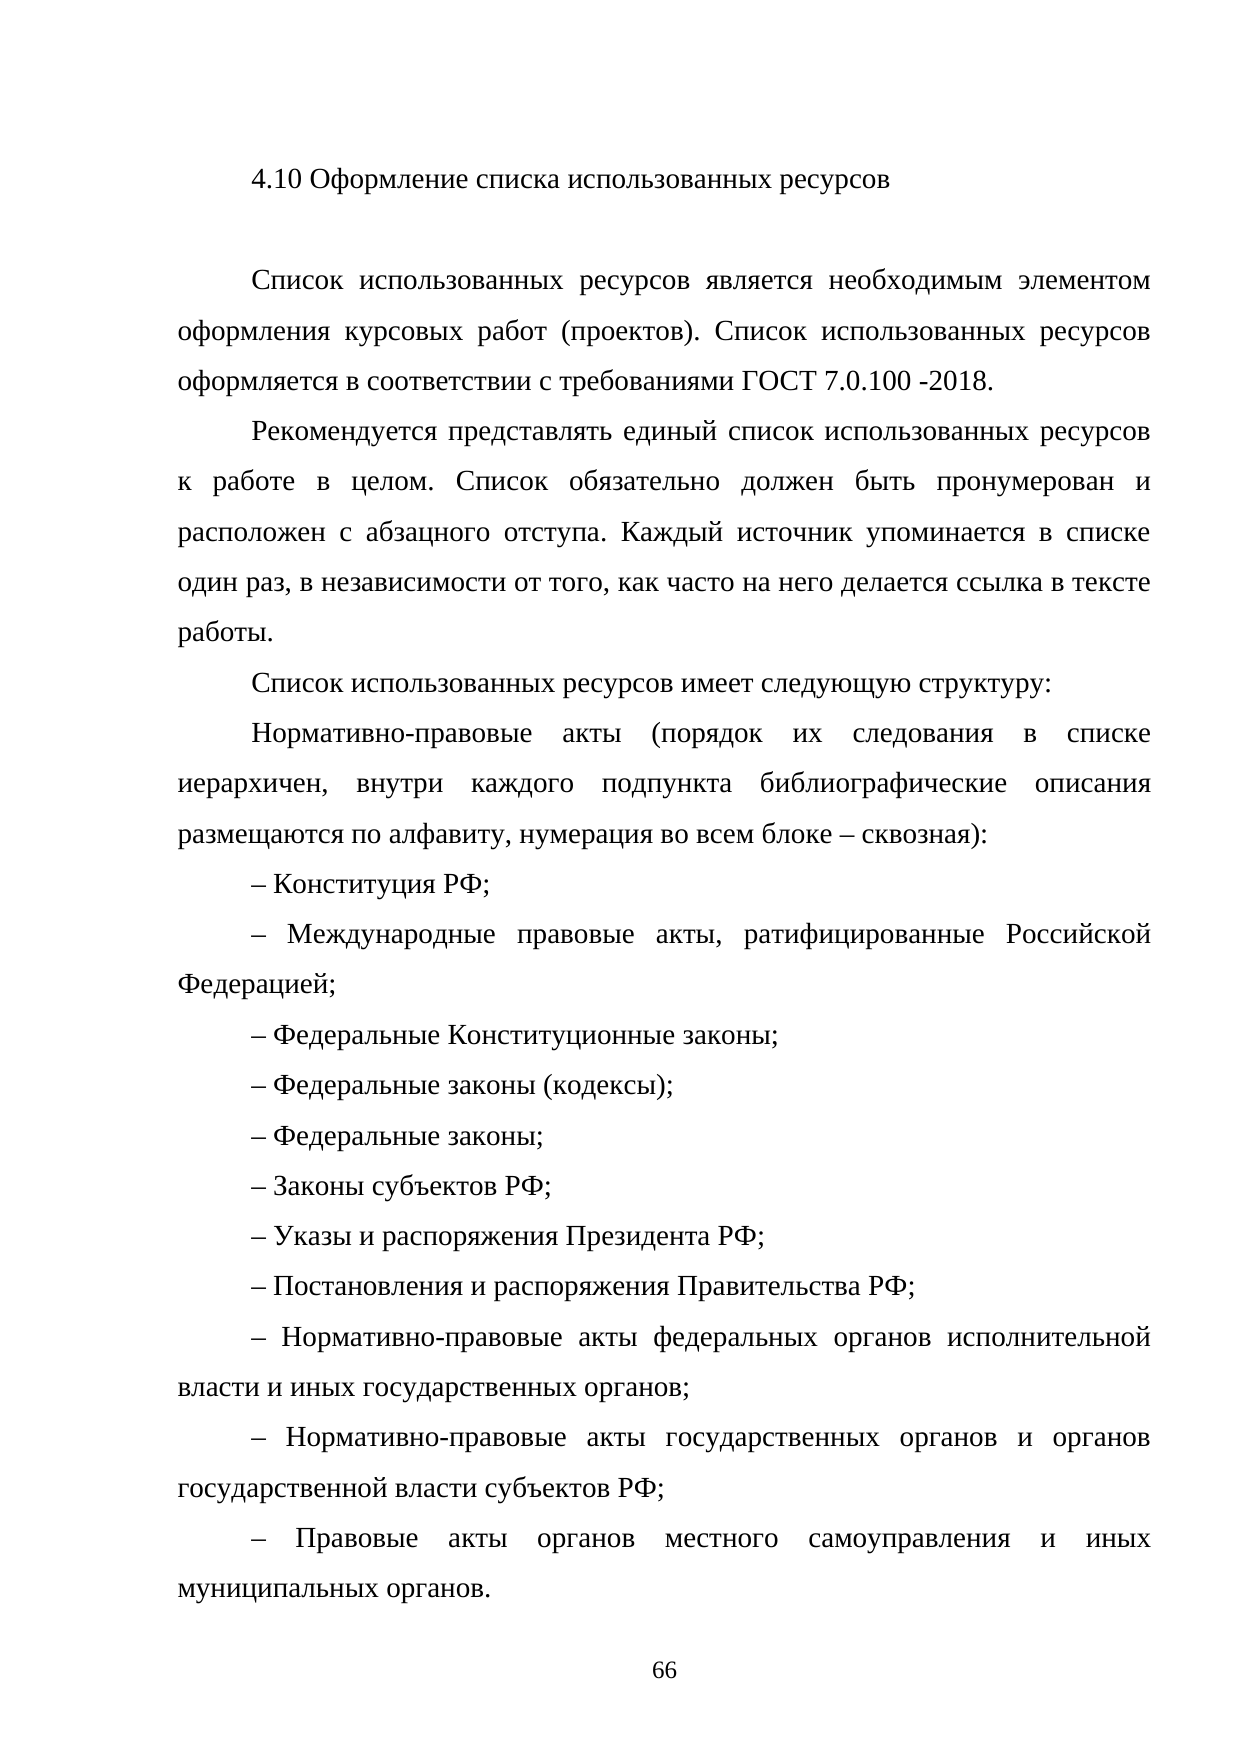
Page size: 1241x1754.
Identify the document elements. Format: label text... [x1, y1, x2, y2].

text – Федеральные Конституционные законы; [177, 1017, 1152, 1051]
text – Нормативно-правовые акты федеральных органов исполнительной власти и иных государственных органов; [177, 1319, 1152, 1403]
text Список использованных ресурсов имеет следующую структуру: [177, 665, 1152, 698]
text – Международные правовые акты, ратифицированные Российской Федерацией; [177, 916, 1152, 1000]
text – Федеральные законы; [177, 1118, 1152, 1151]
text – Постановления и распоряжения Правительства РФ; [177, 1268, 1152, 1302]
text – Правовые акты органов местного самоуправления и иных муниципальных органов. [177, 1520, 1152, 1604]
text – Законы субъектов РФ; [177, 1168, 1152, 1201]
text – Нормативно-правовые акты государственных органов и органов государственной власти субъектов РФ; [177, 1419, 1152, 1503]
text – Федеральные законы (кодексы); [177, 1067, 1152, 1101]
text – Указы и распоряжения Президента РФ; [177, 1218, 1152, 1252]
text Рекомендуется представлять единый список использованных ресурсов к работе в целом. Список обязательно должен быть пронумерован и расположен с абзацного отступа. Каждый источник упоминается в списке один раз, в независимости от того, как часто на него делается ссылка в тексте работы. [177, 413, 1152, 648]
text – Конституция РФ; [177, 866, 1152, 899]
text Нормативно-правовые акты (порядок их следования в списке иерархичен, внутри каждого подпункта библиографические описания размещаются по алфавиту, нумерация во всем блоке – сквозная): [177, 715, 1152, 849]
text 4.10 Оформление списка использованных ресурсов [177, 162, 1152, 195]
text Список использованных ресурсов является необходимым элементом оформления курсовых работ (проектов). Список использованных ресурсов оформляется в соответствии с требованиями ГОСТ 7.0.100 -2018. [177, 262, 1152, 396]
